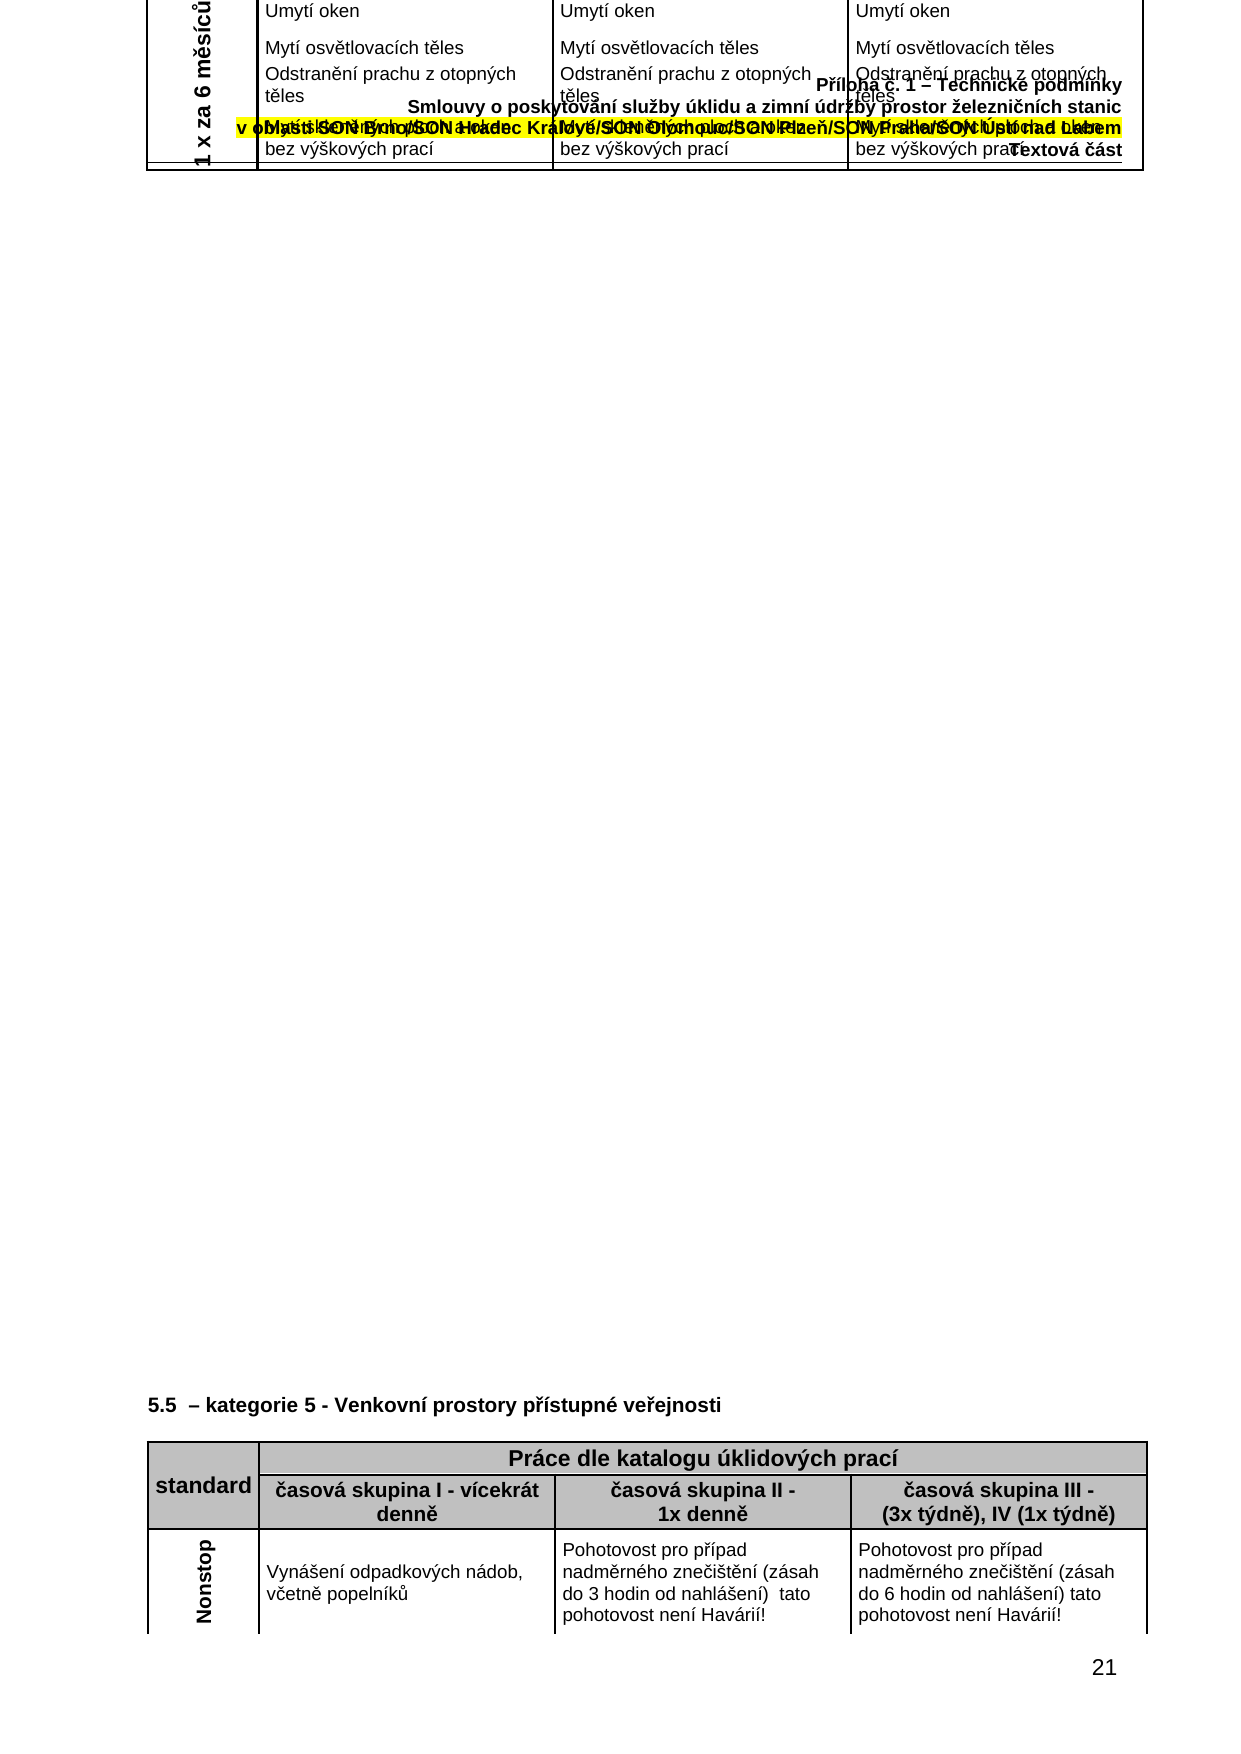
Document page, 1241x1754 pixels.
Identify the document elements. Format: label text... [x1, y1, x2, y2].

table_cell Mytí skleněných ploch a oken bez výškových prací [849, 114, 1142, 169]
table_cell časová skupina II - 1x denně [556, 1476, 850, 1528]
table_header 1 x za 6 měsíců [148, 0, 256, 169]
table_cell Pohotovost pro případ nadměrného znečištění (zásah do 6 hodin od nahlášení) tato pohotovost není Havárií! [852, 1530, 1146, 1634]
table_header Práce dle katalogu úklidových prací [260, 1443, 1146, 1473]
table_header Umytí oken [554, 0, 847, 34]
table_cell Mytí osvětlovacích těles [554, 34, 847, 61]
table_cell Pohotovost pro případ nadměrného znečištění (zásah do 3 hodin od nahlášení) tato pohotovost není Havárií! [556, 1530, 850, 1634]
table_cell Nonstop [149, 1530, 258, 1634]
table_cell Vynášení odpadkových nádob, včetně popelníků [260, 1530, 554, 1634]
table_cell Mytí skleněných ploch a oken bez výškových prací [259, 114, 552, 169]
table_header Umytí oken [849, 0, 1142, 34]
table_cell Odstranění prachu z otopných těles [259, 61, 552, 114]
table_cell časová skupina III - (3x týdně), IV (1x týdně) [852, 1476, 1146, 1528]
table_cell Mytí osvětlovacích těles [259, 34, 552, 61]
table_cell Odstranění prachu z otopných těles [849, 61, 1142, 114]
table_cell Mytí osvětlovacích těles [849, 34, 1142, 61]
table_header Umytí oken [259, 0, 552, 34]
table_header standard [149, 1443, 258, 1528]
text 5.5 – kategorie 5 - Venkovní prostory přístupné veřejnosti [148, 1393, 1122, 1417]
table_cell Mytí skleněných ploch a oken bez výškových prací [554, 114, 847, 169]
table_cell časová skupina I - vícekrát denně [260, 1476, 554, 1528]
table_cell Odstranění prachu z otopných těles [554, 61, 847, 114]
